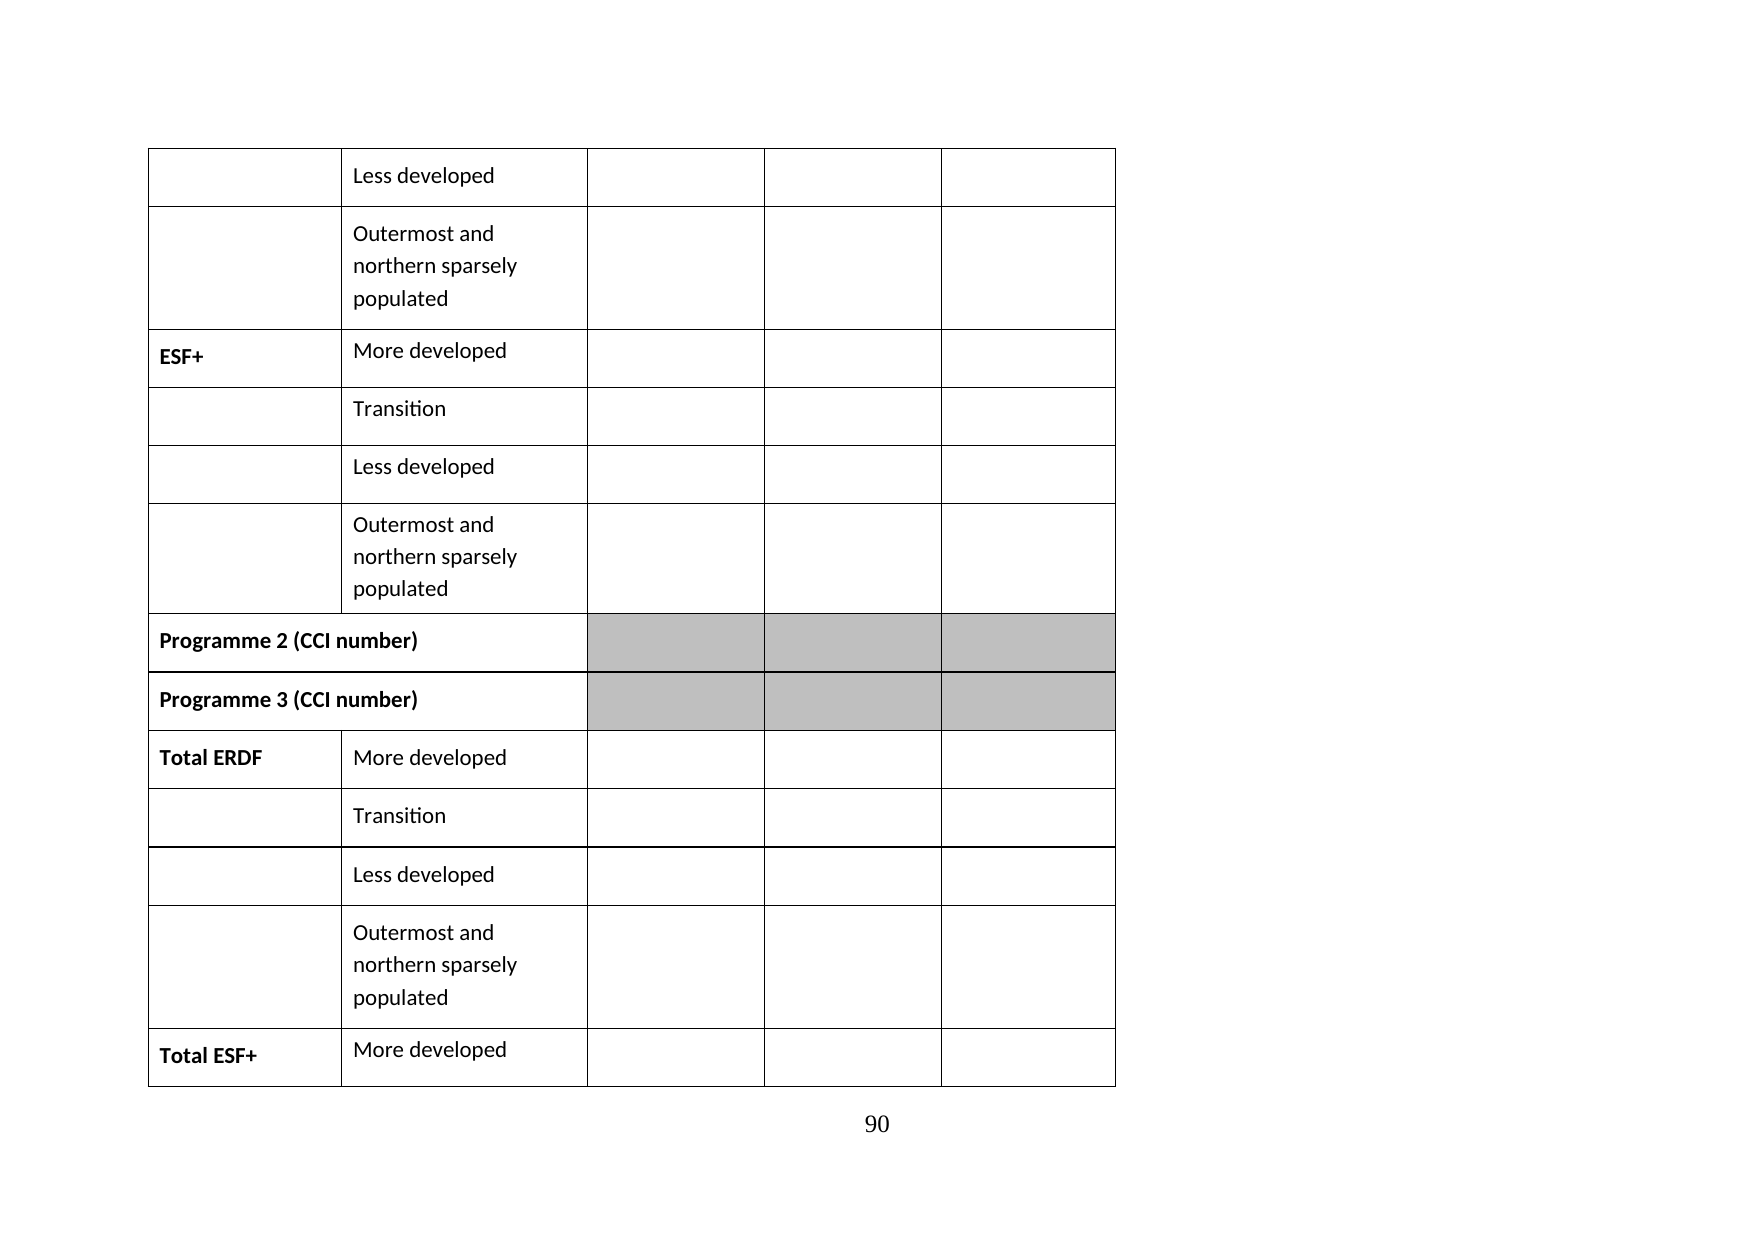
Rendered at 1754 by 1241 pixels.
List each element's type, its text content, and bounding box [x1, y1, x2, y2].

table_cell [765, 149, 941, 206]
table_cell [588, 388, 764, 445]
table_cell [765, 388, 941, 445]
table_cell [588, 504, 764, 613]
table_cell [942, 614, 1115, 671]
table_cell [942, 446, 1115, 503]
table_cell [765, 906, 941, 1027]
table_cell [149, 388, 341, 445]
table_cell [765, 848, 941, 905]
table_cell [149, 906, 341, 1027]
table_cell More developed [342, 731, 587, 788]
table_cell Outermost and northern sparsely populated [342, 906, 587, 1027]
table_cell [149, 848, 341, 905]
table_cell Outermost and northern sparsely populated [342, 207, 587, 329]
table_cell ESF+ [149, 330, 341, 387]
table_cell [765, 504, 941, 613]
table_cell Transition [342, 388, 587, 445]
table_cell [588, 207, 764, 329]
table_cell [149, 504, 341, 613]
table_cell [942, 207, 1115, 329]
table_cell Less developed [342, 446, 587, 503]
table_cell [942, 848, 1115, 905]
table_cell [588, 789, 764, 846]
table_cell [588, 848, 764, 905]
table_cell [765, 446, 941, 503]
table_cell Outermost and northern sparsely populated [342, 504, 587, 613]
table_cell [942, 1029, 1115, 1086]
table_cell Programme 2 (CCI number) [149, 614, 587, 671]
table_cell Less developed [342, 149, 587, 206]
table_cell [588, 446, 764, 503]
table_cell [942, 673, 1115, 730]
table_cell [765, 1029, 941, 1086]
table_cell Transition [342, 789, 587, 846]
table_cell Less developed [342, 848, 587, 905]
table_cell [942, 330, 1115, 387]
table_cell Total ERDF [149, 731, 341, 788]
table_cell [588, 330, 764, 387]
table_cell [942, 731, 1115, 788]
table_cell [588, 906, 764, 1027]
table_cell [765, 673, 941, 730]
table_cell [942, 149, 1115, 206]
table_cell [942, 906, 1115, 1027]
table_cell [765, 731, 941, 788]
table_cell [765, 614, 941, 671]
table_cell [149, 207, 341, 329]
table_cell [588, 1029, 764, 1086]
table_cell More developed [342, 1029, 587, 1086]
table_cell [765, 789, 941, 846]
table_cell [588, 731, 764, 788]
table_cell [149, 789, 341, 846]
table_cell [942, 388, 1115, 445]
table_cell [149, 446, 341, 503]
table_cell [588, 149, 764, 206]
table_cell [942, 789, 1115, 846]
table_cell [942, 504, 1115, 613]
table_cell [588, 673, 764, 730]
table_cell More developed [342, 330, 587, 387]
table_cell [765, 330, 941, 387]
table_cell [765, 207, 941, 329]
table_cell Programme 3 (CCI number) [149, 673, 587, 730]
table_cell [588, 614, 764, 671]
table_cell [149, 149, 341, 206]
table_cell Total ESF+ [149, 1029, 341, 1086]
